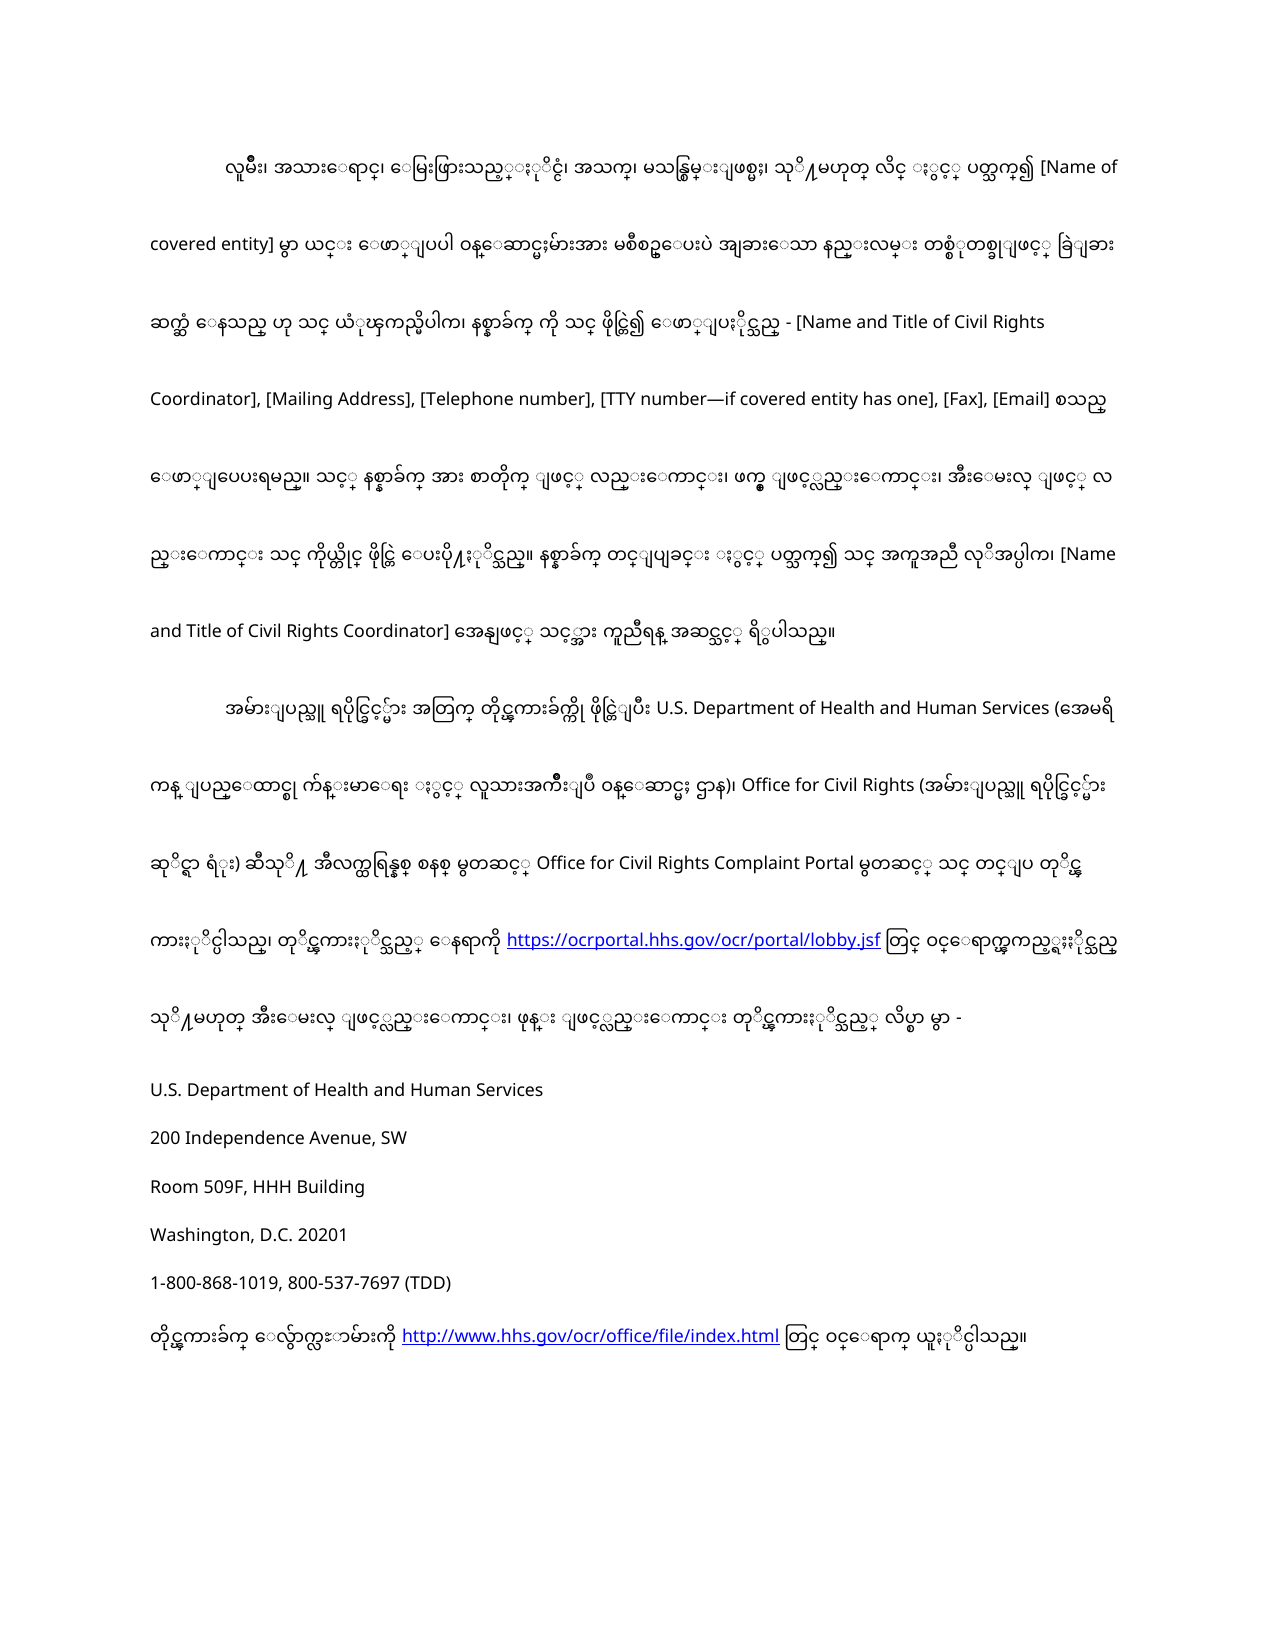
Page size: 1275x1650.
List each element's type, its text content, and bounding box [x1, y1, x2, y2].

text U.S. Department of Health and Human Services [150, 1077, 1125, 1102]
text အမ်ားျပည္သူ ရပိုင္ခြင့္မ်ား အတြက္ တိုင္ၾကားခ်က္ကို ဖိုင္တြဲျပီး U.S. Department of Health and Human Services (အေမရိကန္ ျပည္ေထာင္စု က်န္းမာေရး ႏွင့္ လူသားအက်ိဳးျပဳ ဝန္ေဆာင္မႈ ဌာန)၊ Office for Civil Rights (အမ်ားျပည္သူ ရပိုင္ခြင့္မ်ား ဆုိင္ရာ ရံုး) ဆီသုိ႔ အီလက္ထရြန္နစ္ စနစ္ မွတဆင့္ Office for Civil Rights Complaint Portal မွတဆင့္ သင္ တင္ျပ တုိင္ၾကားႏုိင္ပါသည္၊ တုိင္ၾကားႏုိင္သည့္ ေနရာကို https://ocrportal.hhs.gov/ocr/portal/lobby.jsf တြင္ ဝင္ေရာက္ၾကည့္ရႈႏိုင္သည္ သုိ႔မဟုတ္ အီးေမးလ္ ျဖင့္လည္းေကာင္း၊ ဖုန္း ျဖင့္လည္းေကာင္း တုိင္ၾကားႏုိင္သည့္ လိပ္စာ မွာ - [150, 691, 1125, 1039]
text Washington, D.C. 20201 [150, 1222, 1125, 1247]
text တိုင္ၾကားခ်က္ ေလွ်ာက္လႊာမ်ားကို http://www.hhs.gov/ocr/office/file/index.html တြင္ ဝင္ေရာက္ ယူႏုိင္ပါသည္။ [150, 1319, 1125, 1358]
text Room 509F, HHH Building [150, 1174, 1125, 1198]
text 1-800-868-1019, 800-537-7697 (TDD) [150, 1271, 1125, 1295]
text လူမ်ိဳး၊ အသားေရာင္၊ ေမြးဖြားသည့္ႏုိင္ငံ၊ အသက္၊ မသန္စြမ္းျဖစ္မႈ၊ သုိ႔မဟုတ္ လိင္ ႏွင့္ ပတ္သက္၍ [Name of covered entity] မွာ ယင္း ေဖာ္ျပပါ ဝန္ေဆာင္မႈမ်ားအား မစီစဥ္ေပးပဲ အျခားေသာ နည္းလမ္း တစ္စံုတစ္ခုျဖင့္ ခြဲျခားဆက္ဆံ ေနသည္ ဟု သင္ ယံုၾကည္မိပါက၊ နစ္နာခ်က္ ကို သင္ ဖိုင္တြဲ၍ ေဖာ္ျပႏိုင္သည္ - [Name and Title of Civil Rights Coordinator], [Mailing Address], [Telephone number], [TTY number—if covered entity has one], [Fax], [Email] စသည္ ေဖာ္ျပေပးရမည္။ သင့္ နစ္နာခ်က္ အား စာတိုက္ ျဖင့္ လည္းေကာင္း၊ ဖက္စ္ ျဖင့္လည္းေကာင္း၊ အီးေမးလ္ ျဖင့္ လည္းေကာင္း သင္ ကိုယ္တိုင္ ဖိုင္တြဲ ေပးပို႔ႏုိင္သည္။ နစ္နာခ်က္ တင္ျပျခင္း ႏွင့္ ပတ္သက္၍ သင္ အကူအညီ လုိအပ္ပါက၊ [Name and Title of Civil Rights Coordinator] အေနျဖင့္ သင့္အား ကူညီရန္ အဆင္သင့္ ရိွပါသည္။ [150, 150, 1125, 652]
text 200 Independence Avenue, SW [150, 1126, 1125, 1150]
